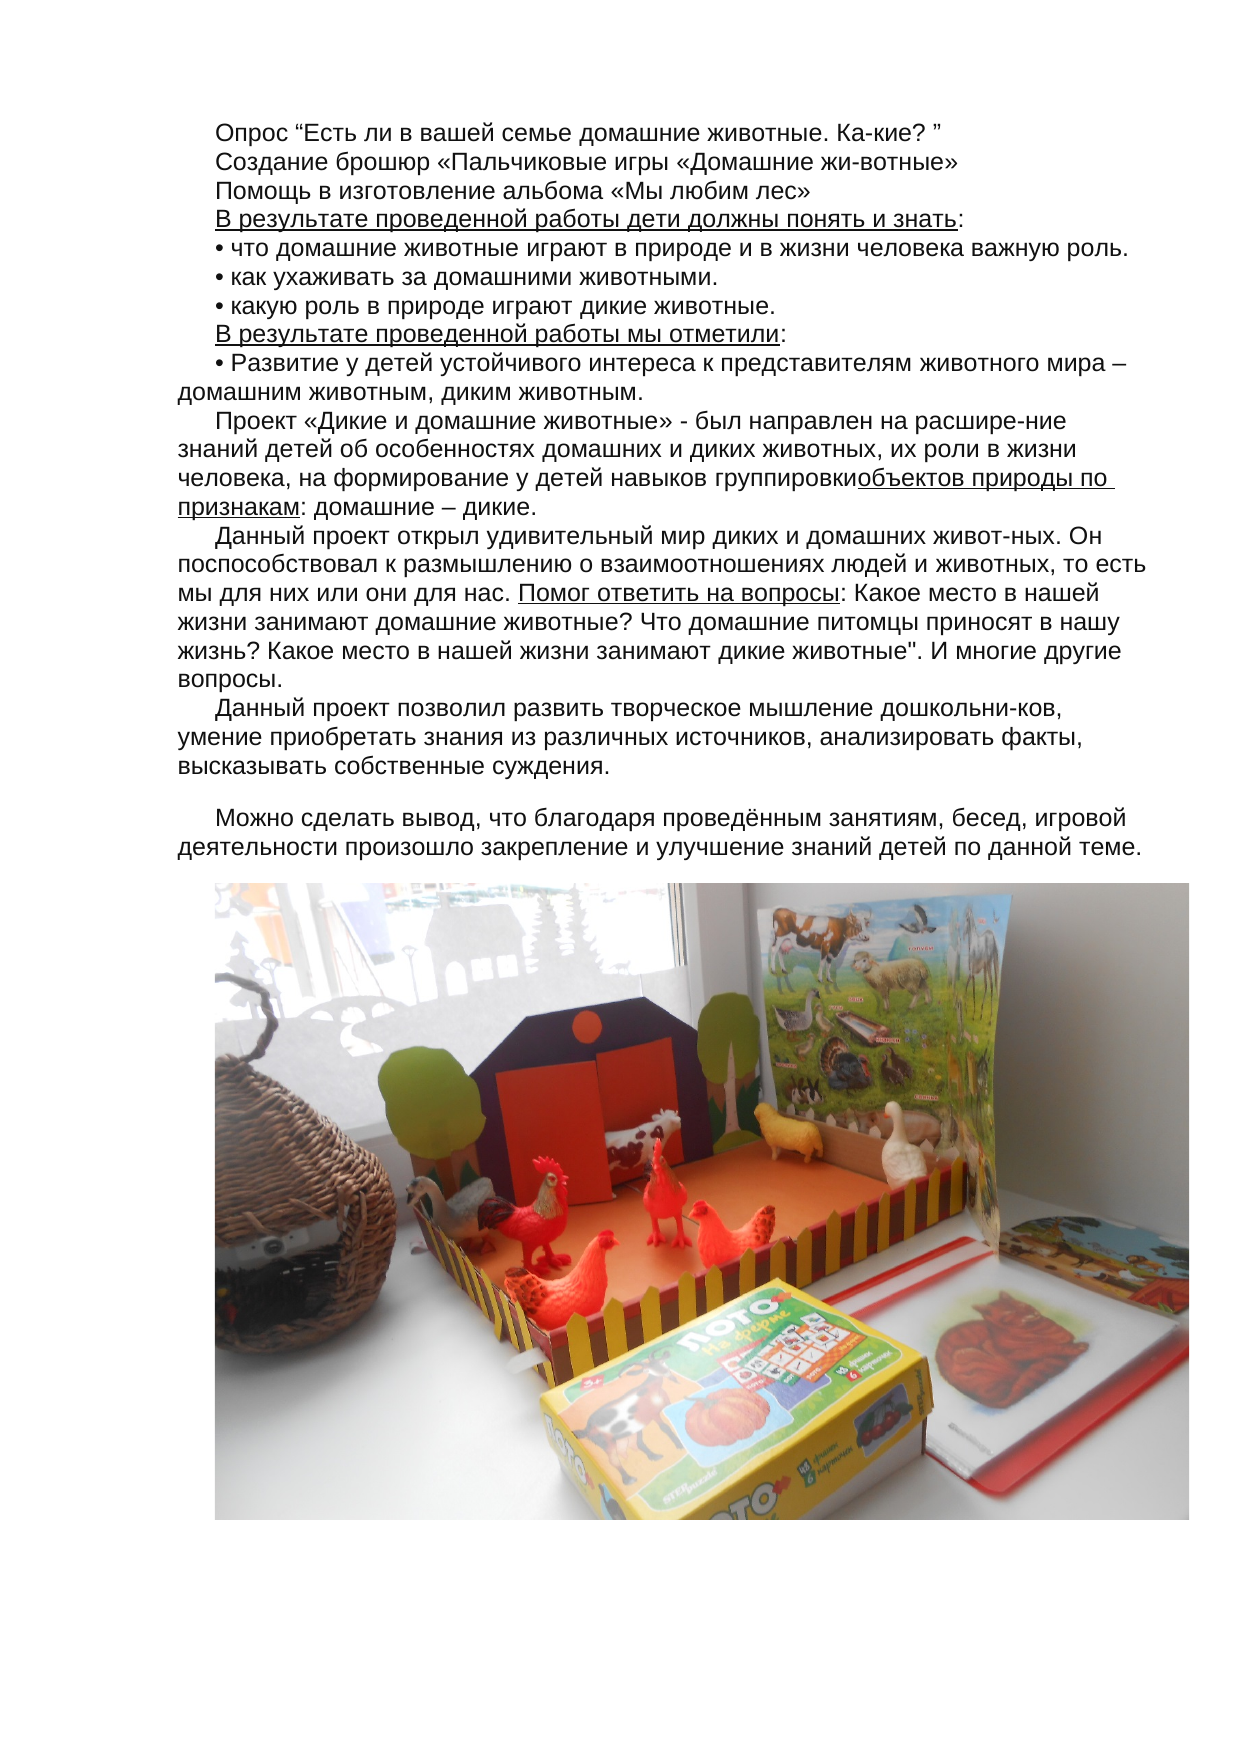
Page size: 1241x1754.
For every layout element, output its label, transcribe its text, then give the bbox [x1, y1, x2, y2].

text Опрос “Есть ли в вашей семье домашние животные. Ка-кие? ” [177, 118, 1152, 147]
text Создание брошюр «Пальчиковые игры «Домашние жи-вотные» [177, 147, 1152, 176]
text Данный проект позволил развить творческое мышление дошкольни-ков, умение приобретать знания из различных источников, анализировать факты, высказывать собственные суждения. [177, 693, 1152, 779]
text Данный проект открыл удивительный мир диких и домашних живот-ных. Он поспособствовал к размышлению о взаимоотношениях людей и животных, то есть мы для них или они для нас. Помог ответить на вопросы: Какое место в нашей жизни занимают домашние животные? Что домашние питомцы приносят в нашу жизнь? Какое место в нашей жизни занимают дикие животные". И многие другие вопросы. [177, 521, 1152, 693]
text • Развитие у детей устойчивого интереса к представителям животного мира – домашним животным, диким животным. [177, 348, 1152, 406]
text Можно сделать вывод, что благодаря проведённым занятиям, бесед, игровой деятельности произошло закрепление и улучшение знаний детей по данной теме. [177, 803, 1152, 860]
text Помощь в изготовление альбома «Мы любим лес» [177, 176, 1152, 204]
text • как ухаживать за домашними животными. [177, 262, 1152, 291]
picture [214, 883, 1190, 1520]
text В результате проведенной работы мы отметили: [177, 319, 1152, 348]
text Проект «Дикие и домашние животные» - был направлен на расшире-ние знаний детей об особенностях домашних и диких животных, их роли в жизни человека, на формирование у детей навыков группировкиобъектов природы по признакам: домашние – дикие. [177, 406, 1152, 521]
text • что домашние животные играют в природе и в жизни человека важную роль. [177, 233, 1152, 262]
text • какую роль в природе играют дикие животные. [177, 291, 1152, 319]
text В результате проведенной работы дети должны понять и знать: [177, 204, 1152, 233]
